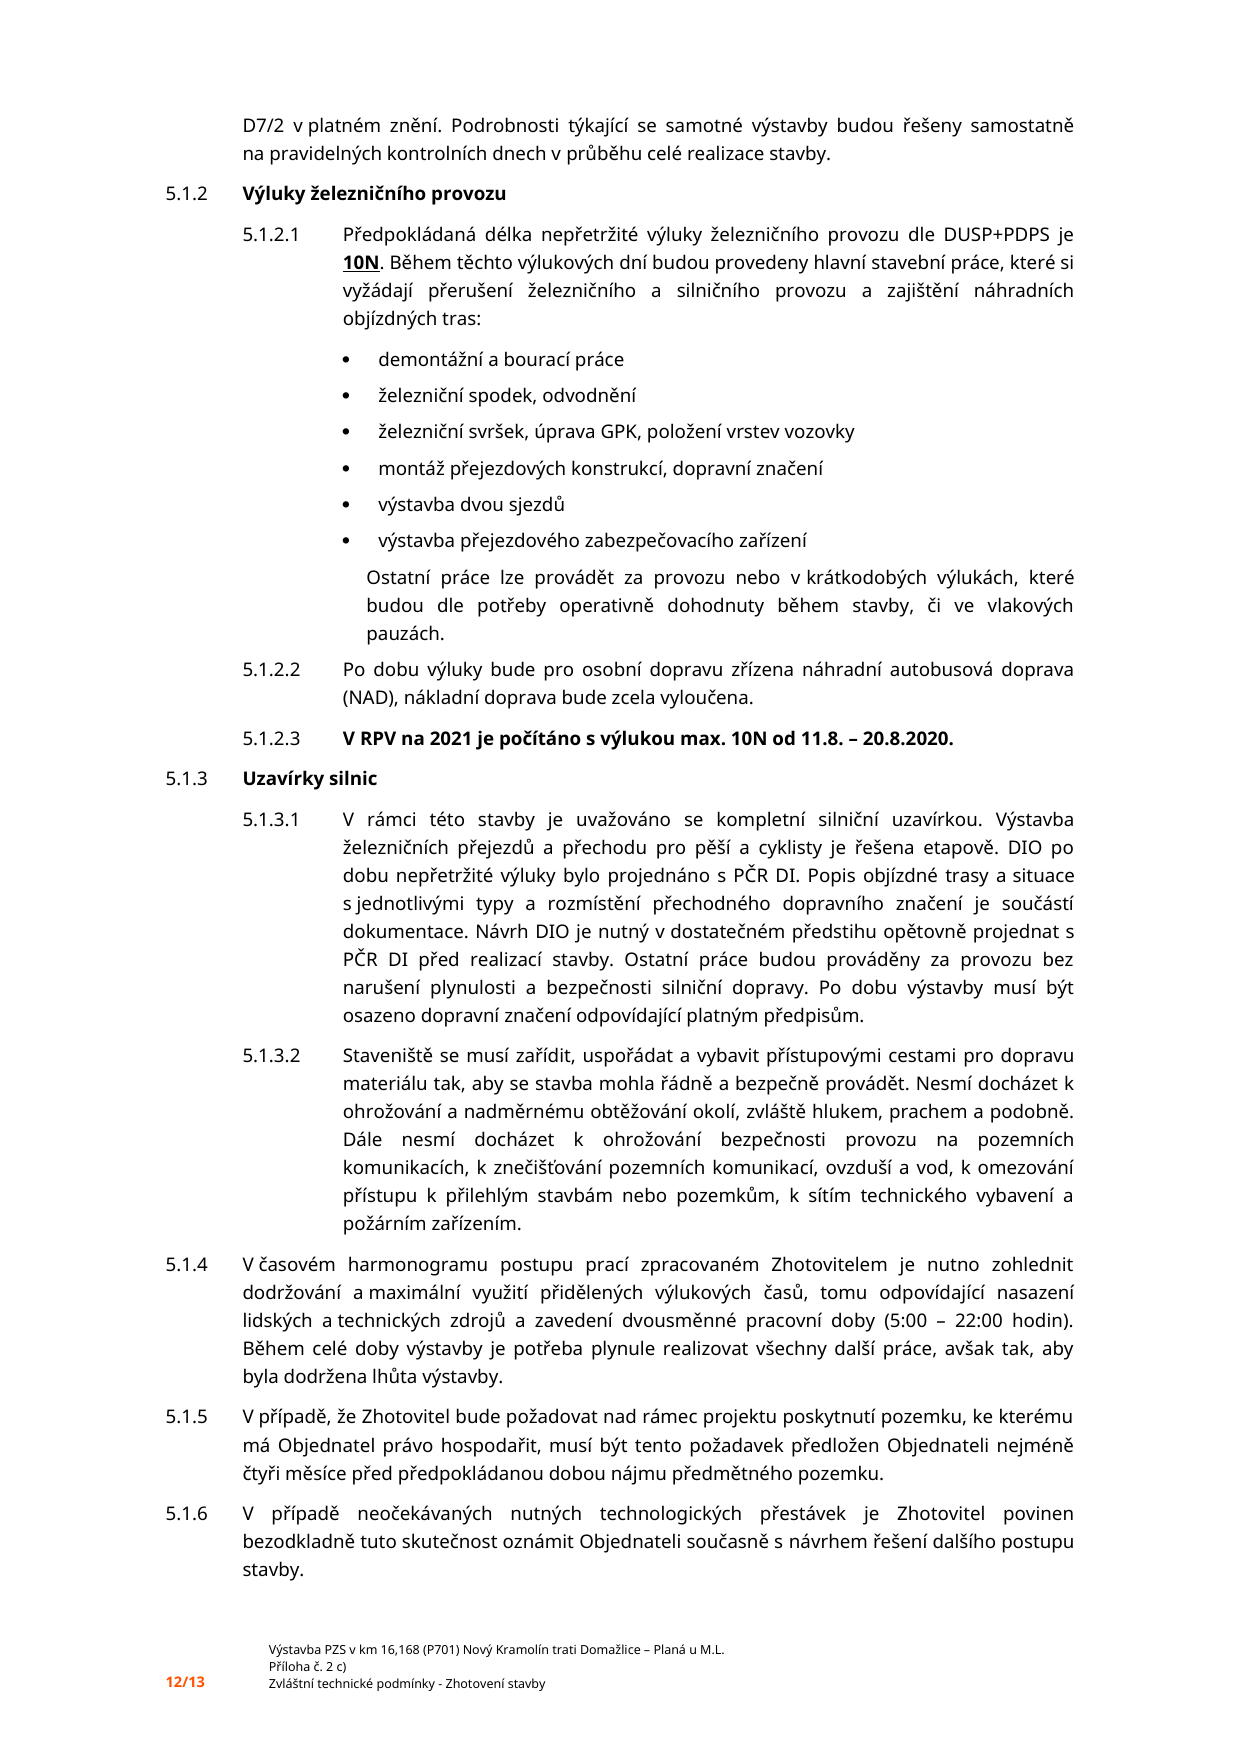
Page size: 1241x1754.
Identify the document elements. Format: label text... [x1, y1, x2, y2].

text V případě neočekávaných nutných technologických přestávek je Zhotovitel povinen bezodkladně tuto skutečnost oznámit Objednateli současně s návrhem řešení dalšího postupu stavby. [165, 1500, 1075, 1582]
text železniční spodek, odvodnění [343, 382, 1075, 408]
text Výluky železničního provozu [165, 181, 1075, 206]
text Staveniště se musí zařídit, uspořádat a vybavit přístupovými cestami pro dopravu materiálu tak, aby se stavba mohla řádně a bezpečně provádět. Nesmí docházet k ohrožování a nadměrnému obtěžování okolí, zvláště hlukem, prachem a podobně. Dále nesmí docházet k ohrožování bezpečnosti provozu na pozemních komunikacích, k znečišťování pozemních komunikací, ovzduší a vod, k omezování přístupu k přilehlým stavbám nebo pozemkům, k sítím technického vybavení a požárním zařízením. [242, 1043, 1075, 1236]
text V časovém harmonogramu postupu prací zpracovaném Zhotovitelem je nutno zohlednit dodržování a maximální využití přidělených výlukových časů, tomu odpovídající nasazení lidských a technických zdrojů a zavedení dvousměnné pracovní doby (5:00 – 22:00 hodin). Během celé doby výstavby je potřeba plynule realizovat všechny další práce, avšak tak, aby byla dodržena lhůta výstavby. [165, 1251, 1075, 1389]
text Předpokládaná délka nepřetržité výluky železničního provozu dle DUSP+PDPS je 10N. Během těchto výlukových dní budou provedeny hlavní stavební práce, které si vyžádají přerušení železničního a silničního provozu a zajištění náhradních objízdných tras: [242, 221, 1075, 331]
text výstavba přejezdového zabezpečovacího zařízení [343, 528, 1075, 553]
text montáž přejezdových konstrukcí, dopravní značení [343, 455, 1075, 480]
text výstavba dvou sjezdů [343, 491, 1075, 517]
text demontážní a bourací práce [343, 346, 1075, 371]
text Po dobu výluky bude pro osobní dopravu zřízena náhradní autobusová doprava (NAD), nákladní doprava bude zcela vyloučena. [242, 656, 1075, 710]
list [165, 112, 1075, 166]
text Uzavírky silnic [165, 765, 1075, 791]
text V rámci této stavby je uvažováno se kompletní silniční uzavírkou. Výstavba železničních přejezdů a přechodu pro pěší a cyklisty je řešena etapově. DIO po dobu nepřetržité výluky bylo projednáno s PČR DI. Popis objízdné trasy a situace s jednotlivými typy a rozmístění přechodného dopravního značení je součástí dokumentace. Návrh DIO je nutný v dostatečném předstihu opětovně projednat s PČR DI před realizací stavby. Ostatní práce budou prováděny za provozu bez narušení plynulosti a bezpečnosti silniční dopravy. Po dobu výstavby musí být osazeno dopravní značení odpovídající platným předpisům. [242, 806, 1075, 1028]
list Ostatní práce lze provádět za provozu nebo v krátkodobých výlukách, které budou dle potřeby operativně dohodnuty během stavby, či ve vlakových pauzách. [366, 564, 1075, 646]
text V RPV na 2021 je počítáno s výlukou max. 10N od 11.8. – 20.8.2020. [242, 725, 1075, 750]
text železniční svršek, úprava GPK, položení vrstev vozovky [343, 418, 1075, 444]
text V případě, že Zhotovitel bude požadovat nad rámec projektu poskytnutí pozemku, ke kterému má Objednatel právo hospodařit, musí být tento požadavek předložen Objednateli nejméně čtyři měsíce před předpokládanou dobou nájmu předmětného pozemku. [165, 1404, 1075, 1485]
